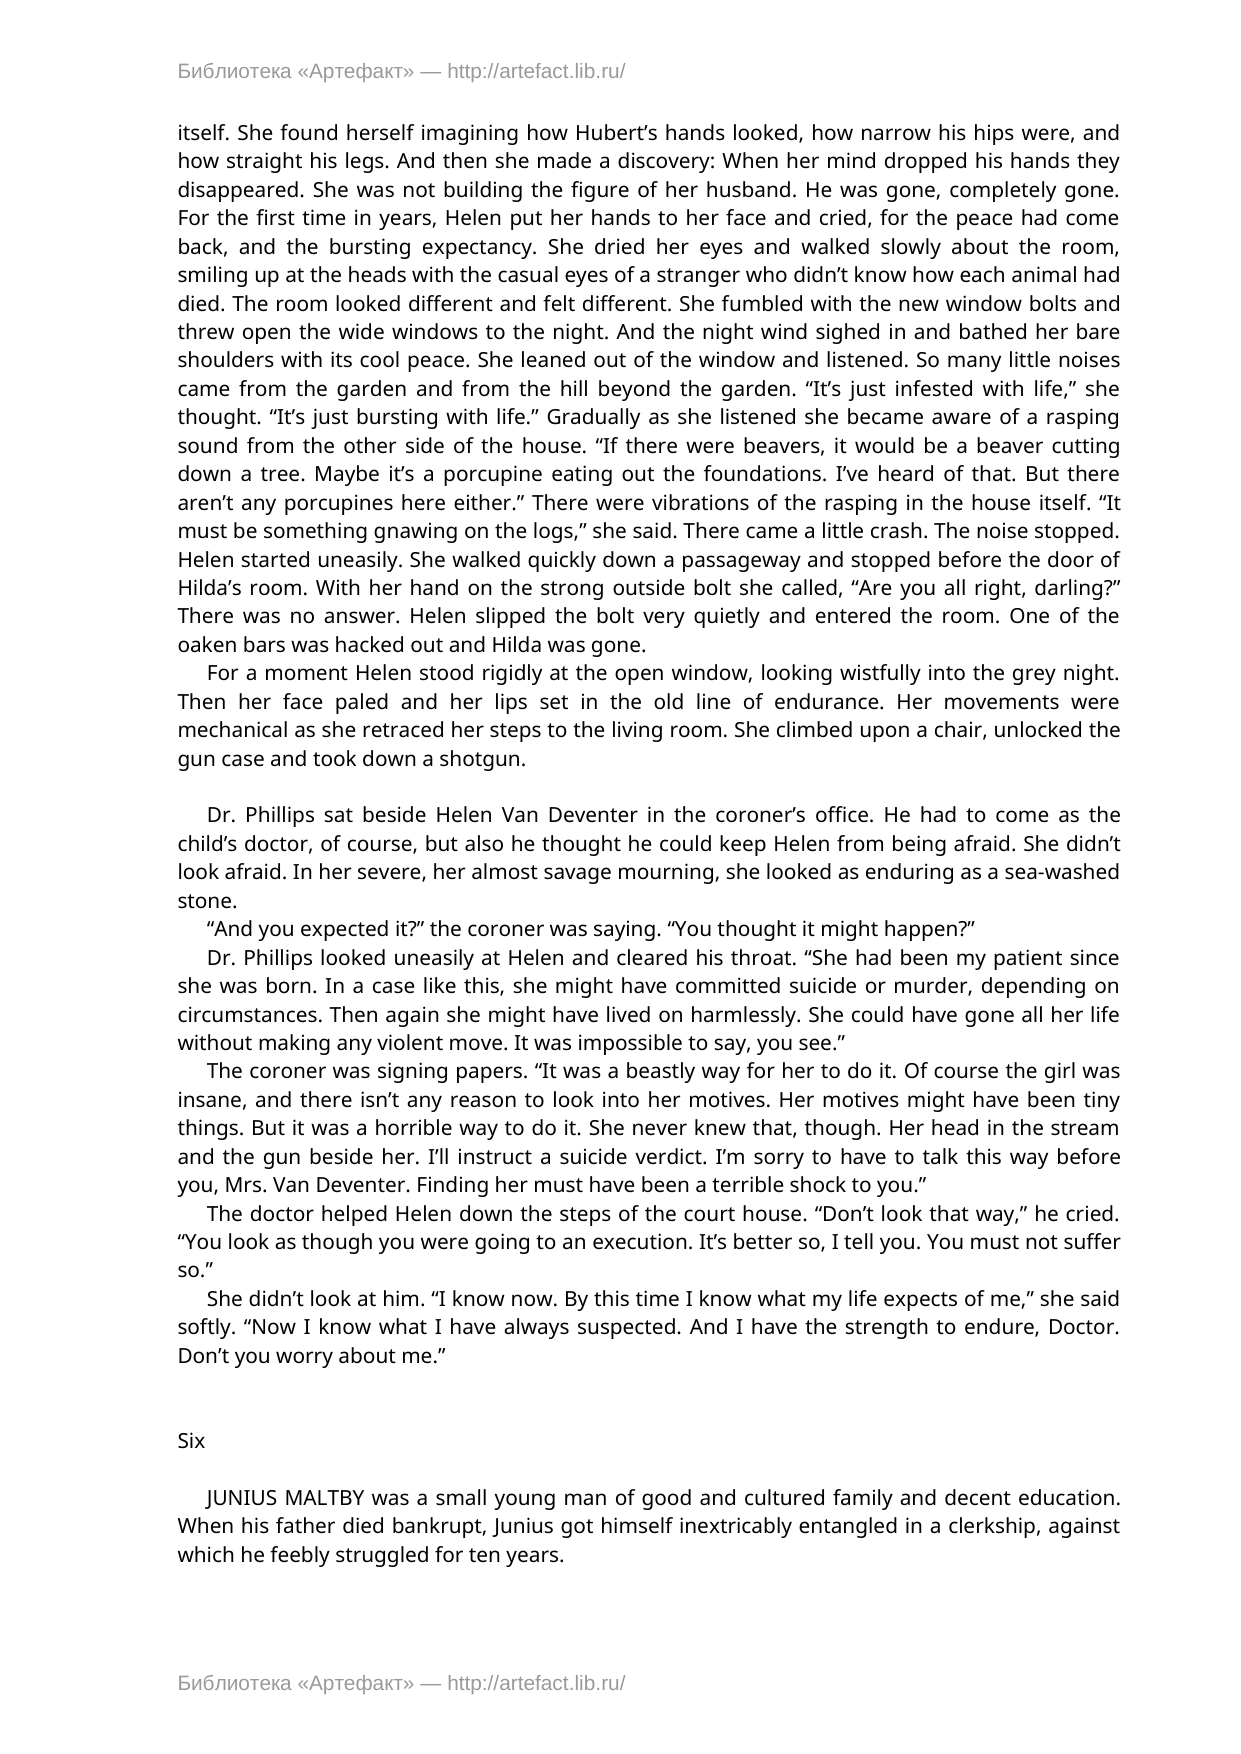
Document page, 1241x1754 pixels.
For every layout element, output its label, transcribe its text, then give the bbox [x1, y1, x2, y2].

text JUNIUS MALTBY was a small young man of good and cultured family and decent education. When his father died bankrupt, Junius got himself inextricably entangled in a clerkship, against which he feebly struggled for ten years. [177, 1483, 1122, 1568]
text For a moment Helen stood rigidly at the open window, looking wistfully into the grey night. Then her face paled and her lips set in the old line of endurance. Her movements were mechanical as she retraced her steps to the living room. She climbed upon a chair, unlocked the gun case and took down a shotgun. [177, 658, 1122, 772]
text Six [177, 1426, 1122, 1455]
text Dr. Phillips sat beside Helen Van Deventer in the coroner’s office. He had to come as the child’s doctor, of course, but also he thought he could keep Helen from being afraid. She didn’t look afraid. In her severe, her almost savage mourning, she looked as enduring as a sea-washed stone. [177, 801, 1122, 914]
text “And you expected it?” the coroner was saying. “You thought it might happen?” [177, 914, 1122, 943]
text The doctor helped Helen down the steps of the court house. “Don’t look that way,” he cried. “You look as though you were going to an execution. It’s better so, I tell you. You must not suffer so.” [177, 1199, 1122, 1284]
text The coroner was signing papers. “It was a beastly way for her to do it. Of course the girl was insane, and there isn’t any reason to look into her motives. Her motives might have been tiny things. But it was a horrible way to do it. She never knew that, though. Her head in the stream and the gun beside her. I’ll instruct a suicide verdict. I’m sorry to have to talk this way before you, Mrs. Van Deventer. Finding her must have been a terrible shock to you.” [177, 1057, 1122, 1199]
text She didn’t look at him. “I know now. By this time I know what my life expects of me,” she said softly. “Now I know what I have always suspected. And I have the strength to endure, Doctor. Don’t you worry about me.” [177, 1284, 1122, 1369]
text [177, 118, 1122, 658]
text Dr. Phillips looked uneasily at Helen and cleared his throat. “She had been my patient since she was born. In a case like this, she might have committed suicide or murder, depending on circumstances. Then again she might have lived on harmlessly. She could have gone all her life without making any violent move. It was impossible to say, you see.” [177, 943, 1122, 1057]
